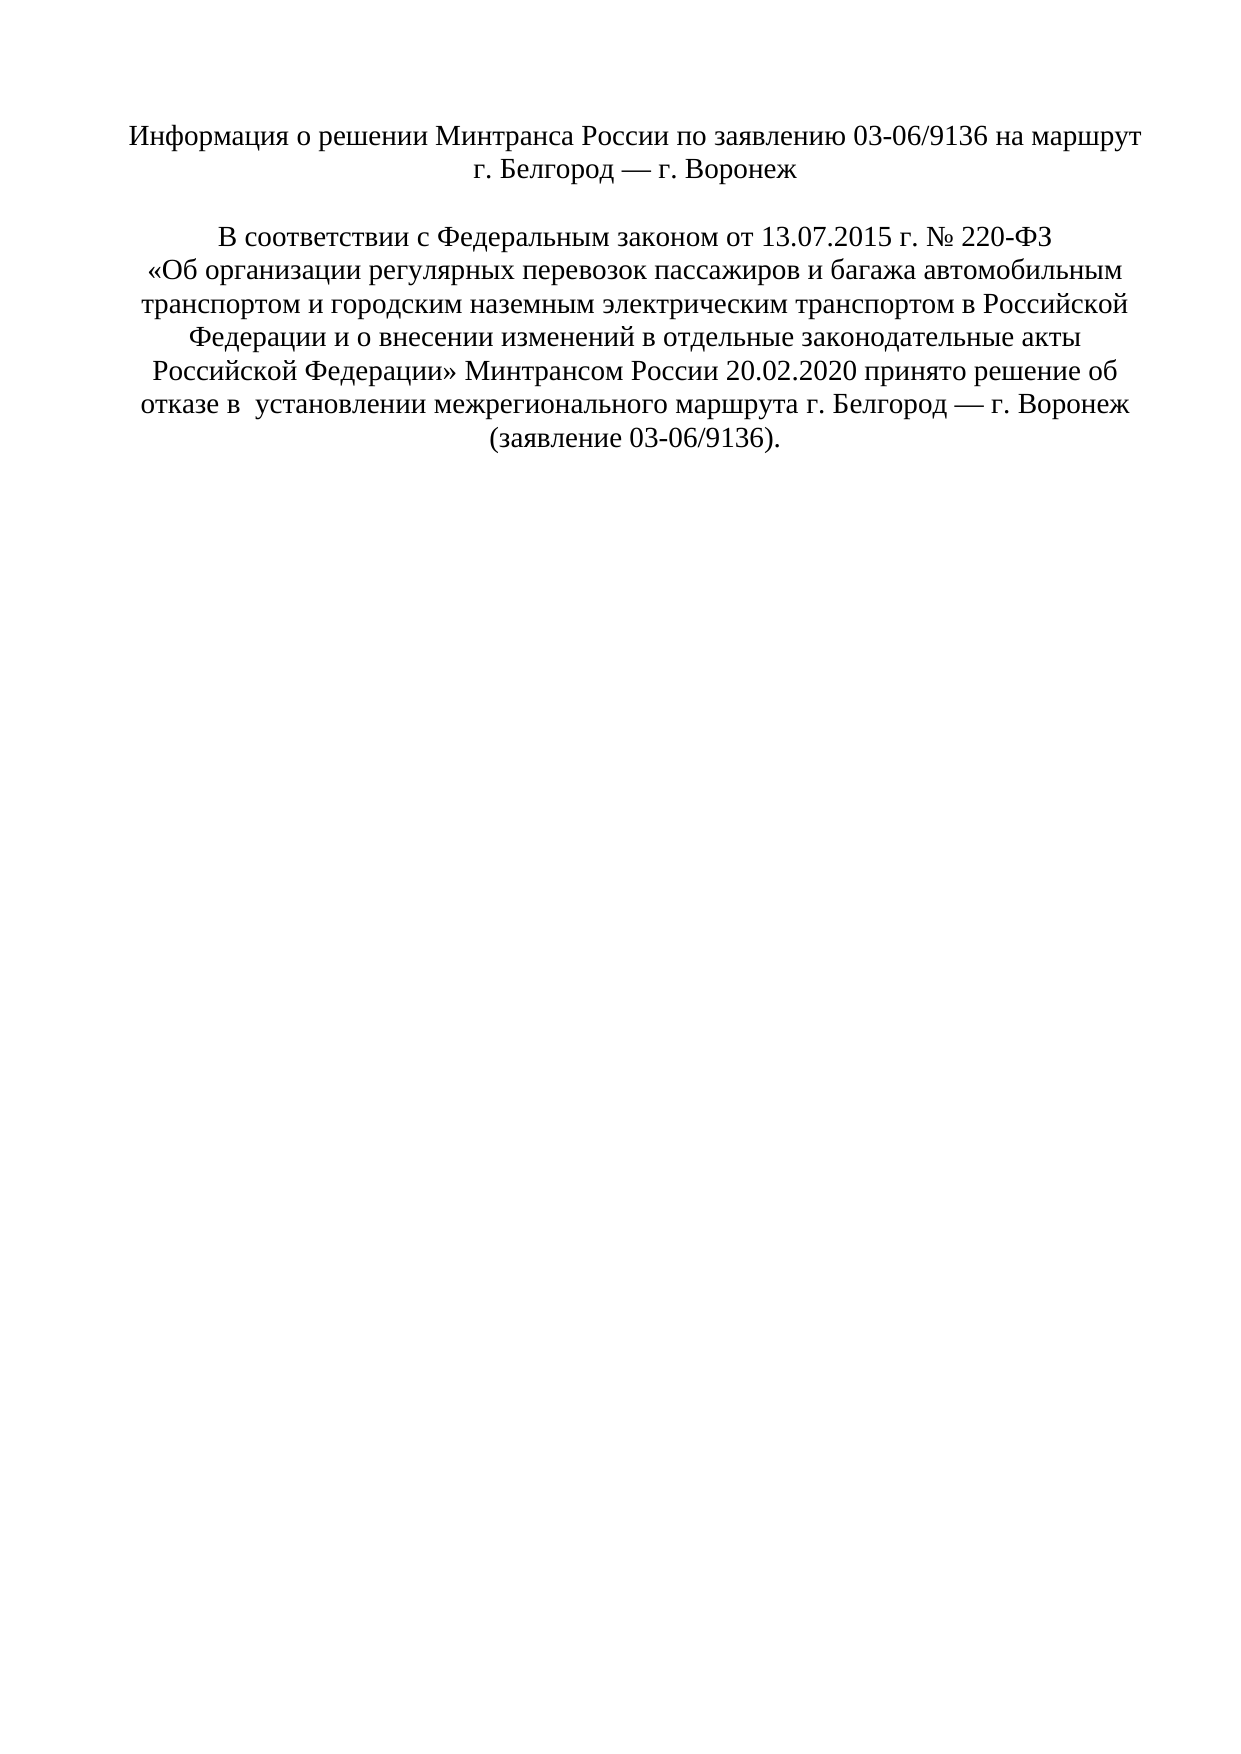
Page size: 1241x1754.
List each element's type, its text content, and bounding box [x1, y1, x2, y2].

text В соответствии с Федеральным законом от 13.07.2015 г. № 220-ФЗ «Об организации регулярных перевозок пассажиров и багажа автомобильным транспортом и городским наземным электрическим транспортом в Российской Федерации и о внесении изменений в отдельные законодательные акты Российской Федерации» Минтрансом России 20.02.2020 принято решение об отказе в установлении межрегионального маршрута г. Белгород — г. Воронеж (заявление 03-06/9136). [118, 219, 1152, 453]
text Информация о решении Минтранса России по заявлению 03-06/9136 на маршрут г. Белгород — г. Воронеж [118, 118, 1152, 185]
